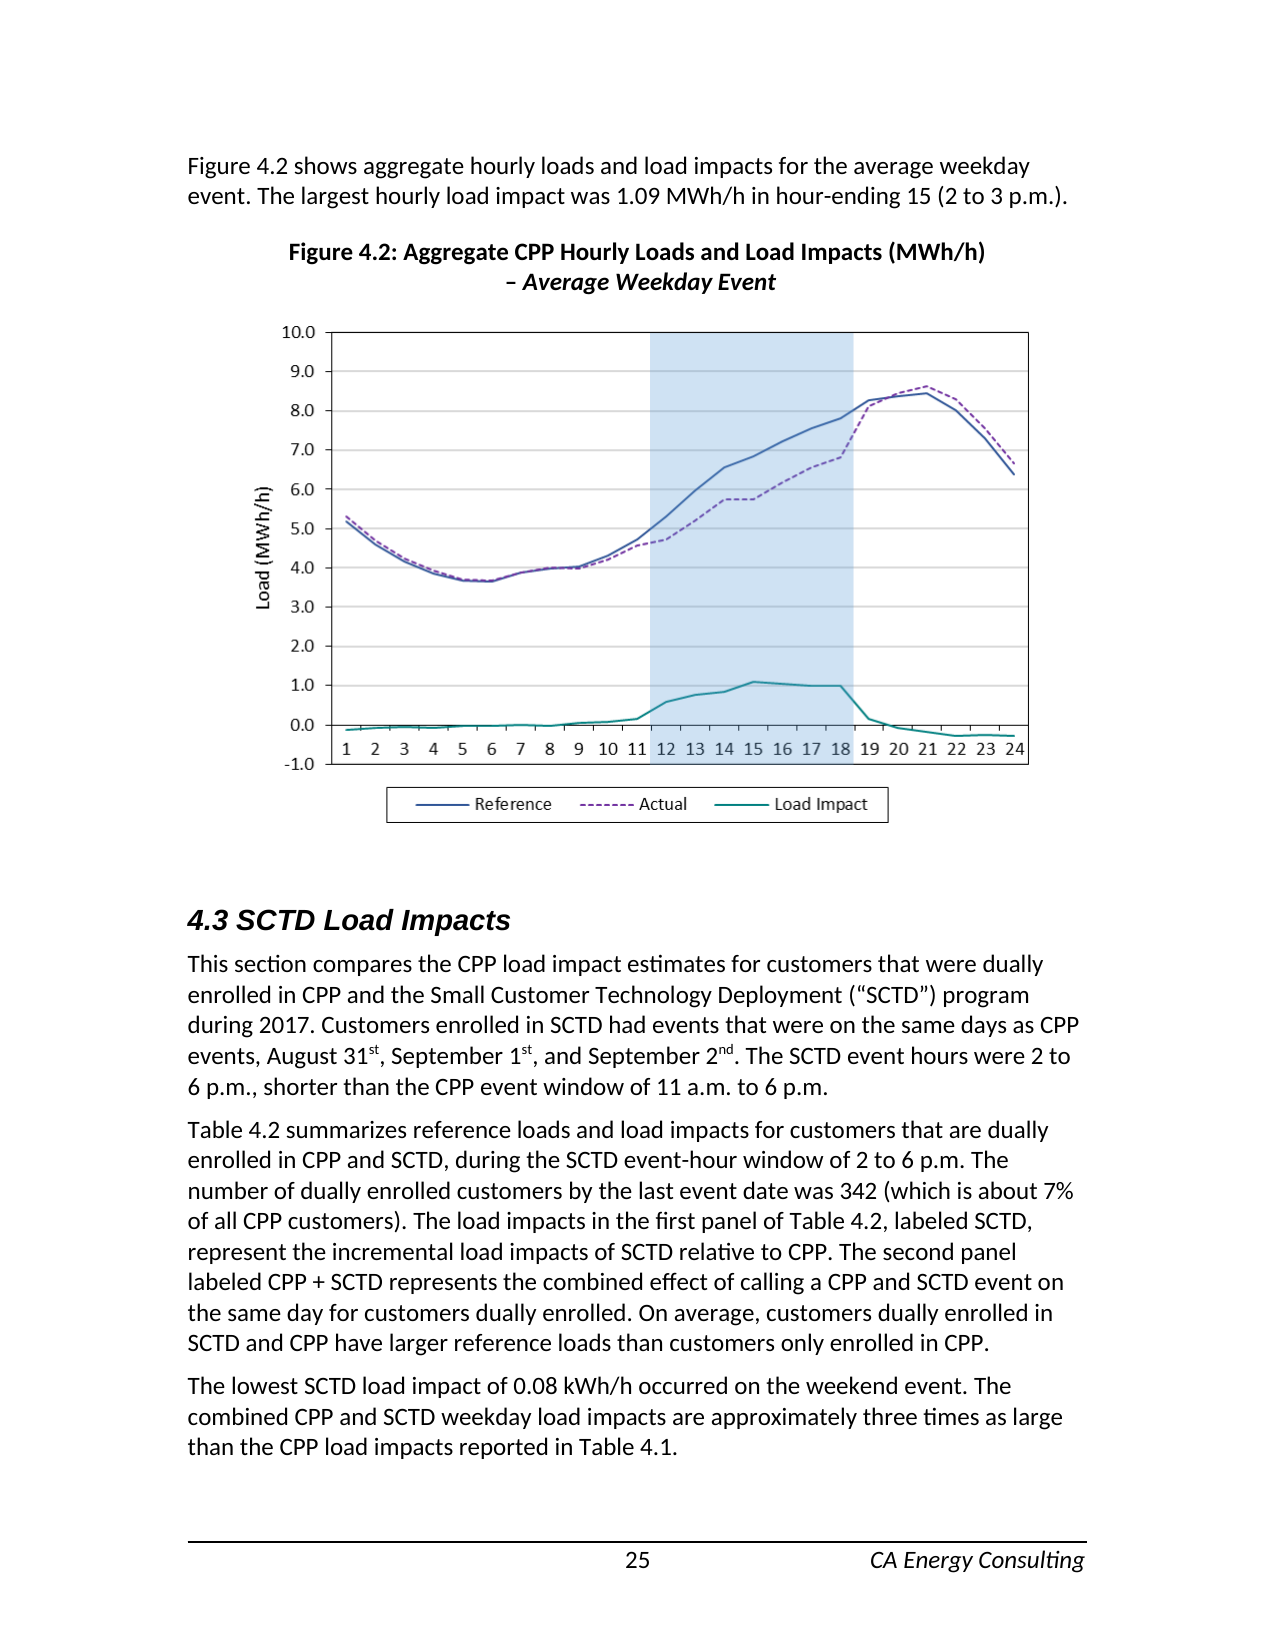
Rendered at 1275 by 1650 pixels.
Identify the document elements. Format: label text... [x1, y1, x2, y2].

text The lowest SCTD load impact of 0.08 kWh/h occurred on the weekend event. The combined CPP and SCTD weekday load impacts are approximately three times as large than the CPP load impacts reported in Table 4.1. [187, 1370, 1087, 1462]
text This section compares the CPP load impact estimates for customers that were dually enrolled in CPP and the Small Customer Technology Deployment (“SCTD”) program during 2017. Customers enrolled in SCTD had events that were on the same days as CPP events, August 31st, September 1st, and September 2nd. The SCTD event hours were 2 to 6 p.m., shorter than the CPP event window of 11 a.m. to 6 p.m. [187, 949, 1087, 1101]
picture [223, 309, 1052, 835]
subtitle 4.3 SCTD Load Impacts [187, 903, 1087, 936]
text Figure 4.2 shows aggregate hourly loads and load impacts for the average weekday event. The largest hourly load impact was 1.09 MWh/h in hour-ending 15 (2 to 3 p.m.). [187, 150, 1087, 211]
text Table 4.2 summarizes reference loads and load impacts for customers that are dually enrolled in CPP and SCTD, during the SCTD event-hour window of 2 to 6 p.m. The number of dually enrolled customers by the last event date was 342 (which is about 7% of all CPP customers). The load impacts in the first panel of Table 4.2, labeled SCTD, represent the incremental load impacts of SCTD relative to CPP. The second panel labeled CPP + SCTD represents the combined effect of calling a CPP and SCTD event on the same day for customers dually enrolled. On average, customers dually enrolled in SCTD and CPP have larger reference loads than customers only enrolled in CPP. [187, 1114, 1087, 1358]
text Figure 4.2: Aggregate CPP Hourly Loads and Load Impacts (MWh/h) – Average Weekday Event [187, 236, 1087, 297]
